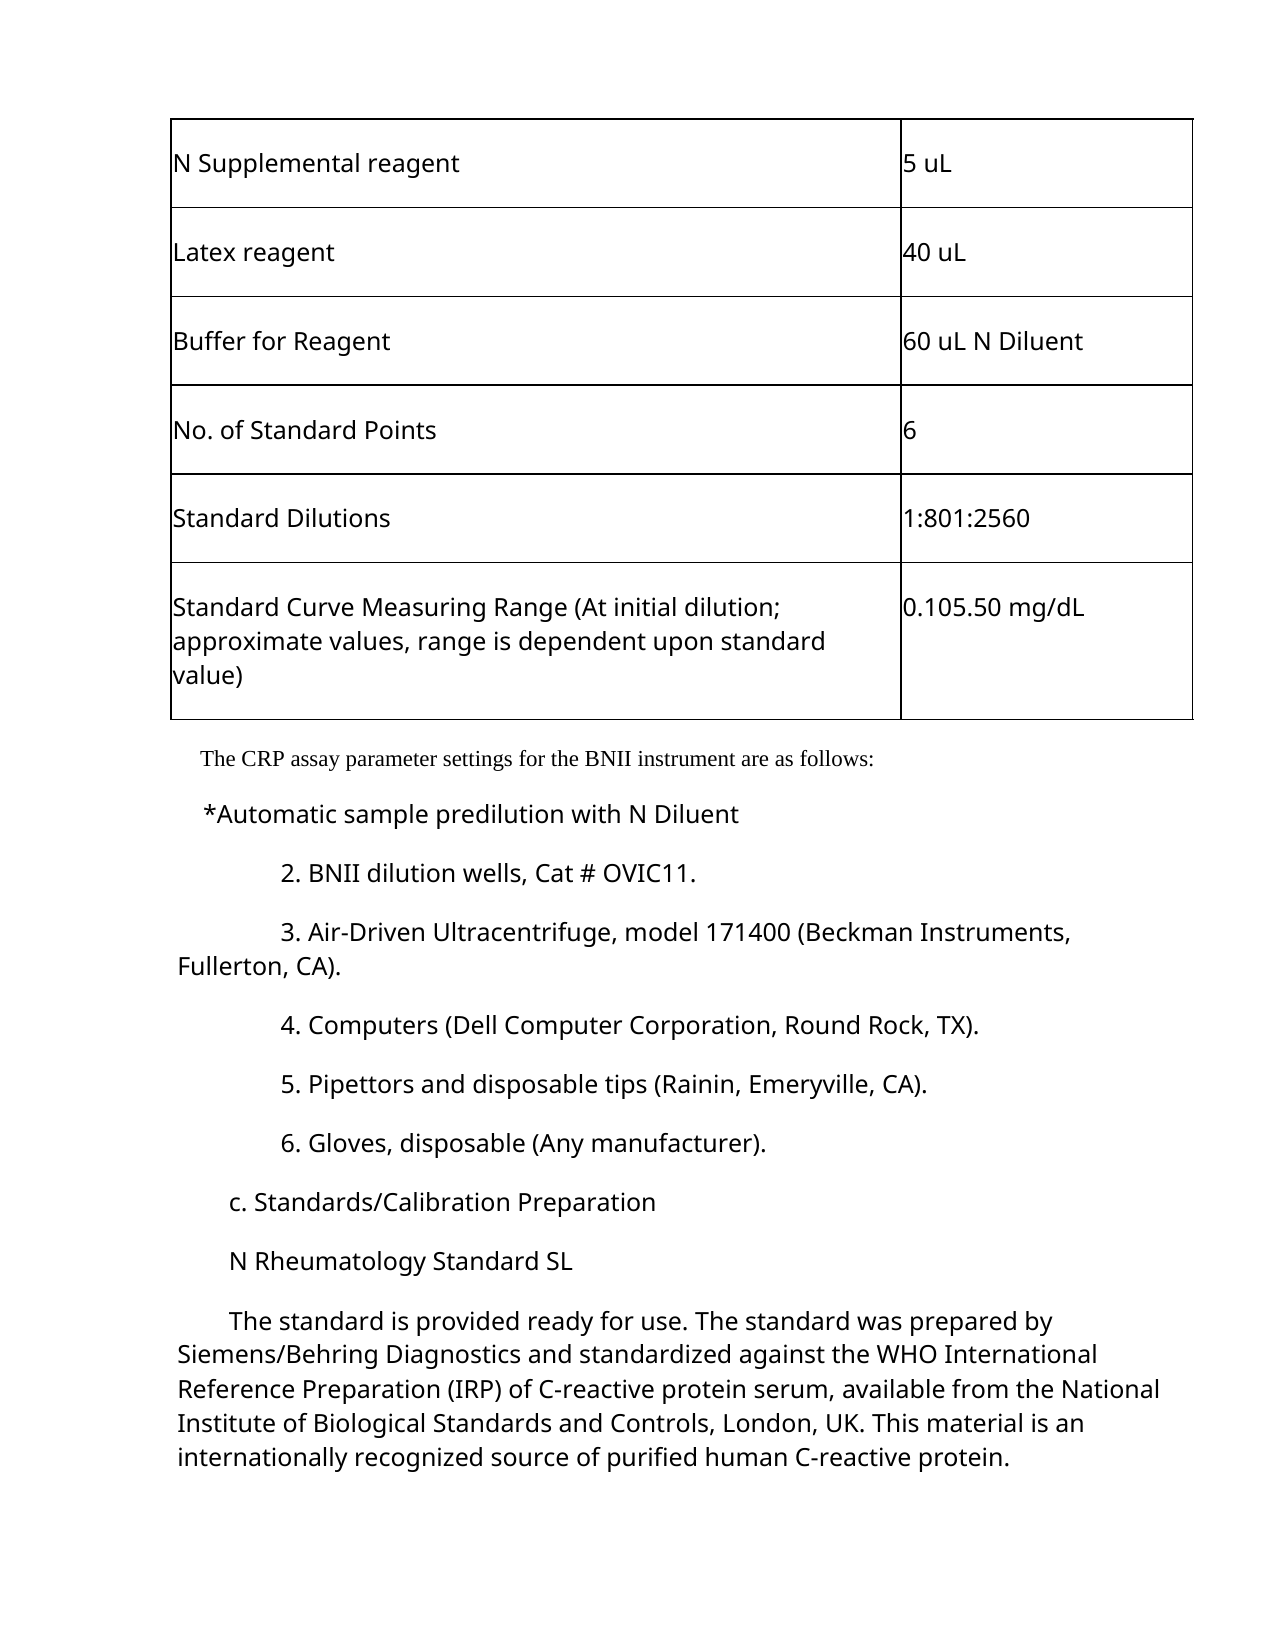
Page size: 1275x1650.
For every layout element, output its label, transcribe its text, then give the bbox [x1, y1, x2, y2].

table_cell 6 [902, 386, 1192, 473]
text The standard is provided ready for use. The standard was prepared by Siemens/Behring Diagnostics and standardized against the WHO International Reference Preparation (IRP) of C-reactive protein serum, available from the National Institute of Biological Standards and Controls, London, UK. This material is an internationally recognized source of purified human C-reactive protein. [177, 1303, 1186, 1473]
table_cell Standard Curve Measuring Range (At initial dilution; approximate values, range is dependent upon standard value) [172, 563, 900, 719]
table_cell N Supplemental reagent [172, 120, 900, 207]
text The CRP assay parameter settings for the BNII instrument are as follows: [177, 745, 1186, 772]
table_cell Standard Dilutions [172, 475, 900, 562]
text 4. Computers (Dell Computer Corporation, Round Rock, TX). [177, 1008, 1186, 1042]
table_cell 1:801:2560 [902, 475, 1192, 562]
table_cell 60 uL N Diluent [902, 297, 1192, 384]
table_cell 5 uL [902, 120, 1192, 207]
table_cell 0.105.50 mg/dL [902, 563, 1192, 719]
text c. Standards/Calibration Preparation [177, 1185, 1186, 1219]
table_cell 40 uL [902, 208, 1192, 296]
table_cell Buffer for Reagent [172, 297, 900, 384]
text 3. Air-Driven Ultracentrifuge, model 171400 (Beckman Instruments, Fullerton, CA). [177, 915, 1186, 983]
text *Automatic sample predilution with N Diluent [177, 797, 1186, 831]
text 2. BNII dilution wells, Cat # OVIC11. [177, 856, 1186, 890]
text 5. Pipettors and disposable tips (Rainin, Emeryville, CA). [177, 1067, 1186, 1101]
table_cell Latex reagent [172, 208, 900, 296]
text N Rheumatology Standard SL [177, 1244, 1186, 1278]
text 6. Gloves, disposable (Any manufacturer). [177, 1126, 1186, 1160]
table_cell No. of Standard Points [172, 386, 900, 473]
